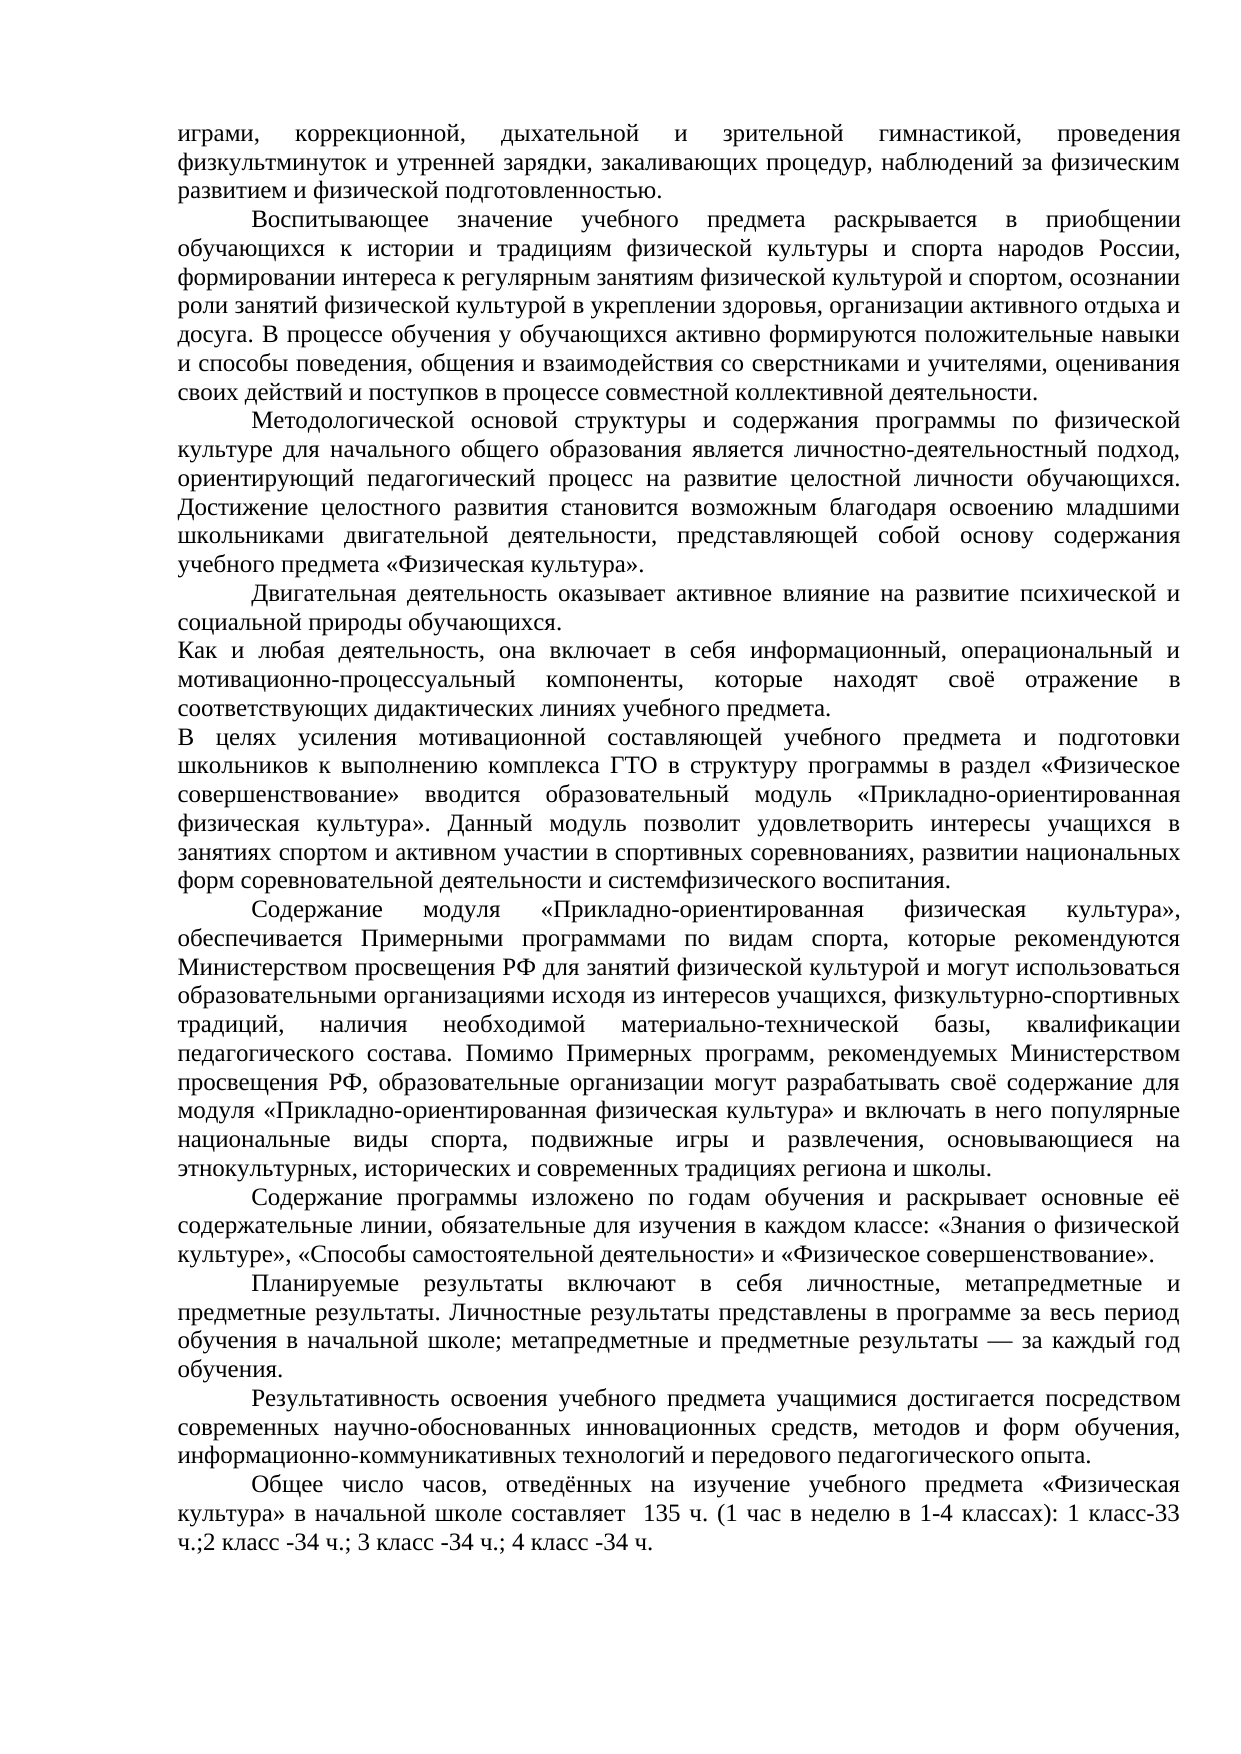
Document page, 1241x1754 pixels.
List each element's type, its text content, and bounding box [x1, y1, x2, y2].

text Двигательная деятельность оказывает активное влияние на развитие психической и социальной природы обучающихся. [177, 578, 1181, 636]
text Воспитывающее значение учебного предмета раскрывается в приобщении обучающихся к истории и традициям физической культуры и спорта народов России, формировании интереса к регулярным занятиям физической культурой и спортом, осознании роли занятий физической культурой в укреплении здоровья, организации активного отдыха и досуга. В процессе обучения у обучающихся активно формируются положительные навыки и способы поведения, общения и взаимодействия со сверстниками и учителями, оценивания своих действий и поступков в процессе совместной коллективной деятельности. [177, 204, 1181, 406]
text Планируемые результаты включают в себя личностные, метапредметные и предметные результаты. Личностные результаты представлены в программе за весь период обучения в начальной школе; метапредметные и предметные результаты — за каждый год обучения. [177, 1268, 1181, 1383]
text Содержание модуля «Прикладно-ориентированная физическая культура», обеспечивается Примерными программами по видам спорта, которые рекомендуются Министерством просвещения РФ для занятий физической культурой и могут использоваться образовательными организациями исходя из интересов учащихся, физкультурно-спортивных традиций, наличия необходимой материально-технической базы, квалификации педагогического состава. Помимо Примерных программ, рекомендуемых Министерством просвещения РФ, образовательные организации могут разрабатывать своё содержание для модуля «Прикладно-ориентированная физическая культура» и включать в него популярные национальные виды спорта, подвижные игры и развлечения, основывающиеся на этнокультурных, исторических и современных традициях региона и школы. [177, 894, 1181, 1182]
text Как и любая деятельность, она включает в себя информационный, операциональный и мотивационно-процессуальный компоненты, которые находят своё отражение в соответствующих дидактических линиях учебного предмета. [177, 636, 1181, 722]
text Содержание программы изложено по годам обучения и раскрывает основные её содержательные линии, обязательные для изучения в каждом классе: «Знания о физической культуре», «Способы самостоятельной деятельности» и «Физическое совершенствование». [177, 1182, 1181, 1268]
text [177, 118, 1181, 204]
text Методологической основой структуры и содержания программы по физической культуре для начального общего образования является личностно-деятельностный подход, ориентирующий педагогический процесс на развитие целостной личности обучающихся. Достижение целостного развития становится возможным благодаря освоению младшими школьниками двигательной деятельности, представляющей собой основу содержания учебного предмета «Физическая культура». [177, 406, 1181, 578]
text В целях усиления мотивационной составляющей учебного предмета и подготовки школьников к выполнению комплекса ГТО в структуру программы в раздел «Физическое совершенствование» вводится образовательный модуль «Прикладно-ориентированная физическая культура». Данный модуль позволит удовлетворить интересы учащихся в занятиях спортом и активном участии в спортивных соревнованиях, развитии национальных форм соревновательной деятельности и системфизического воспитания. [177, 722, 1181, 894]
text Результативность освоения учебного предмета учащимися достигается посредством современных научно-обоснованных инновационных средств, методов и форм обучения, информационно-коммуникативных технологий и передового педагогического опыта. [177, 1383, 1181, 1469]
text Общее число часов, отведённых на изучение учебного предмета «Физическая культура» в начальной школе составляет 135 ч. (1 час в неделю в 1-4 классах): 1 класс-33 ч.;2 класс -34 ч.; 3 класс -34 ч.; 4 класс -34 ч. [177, 1469, 1181, 1556]
